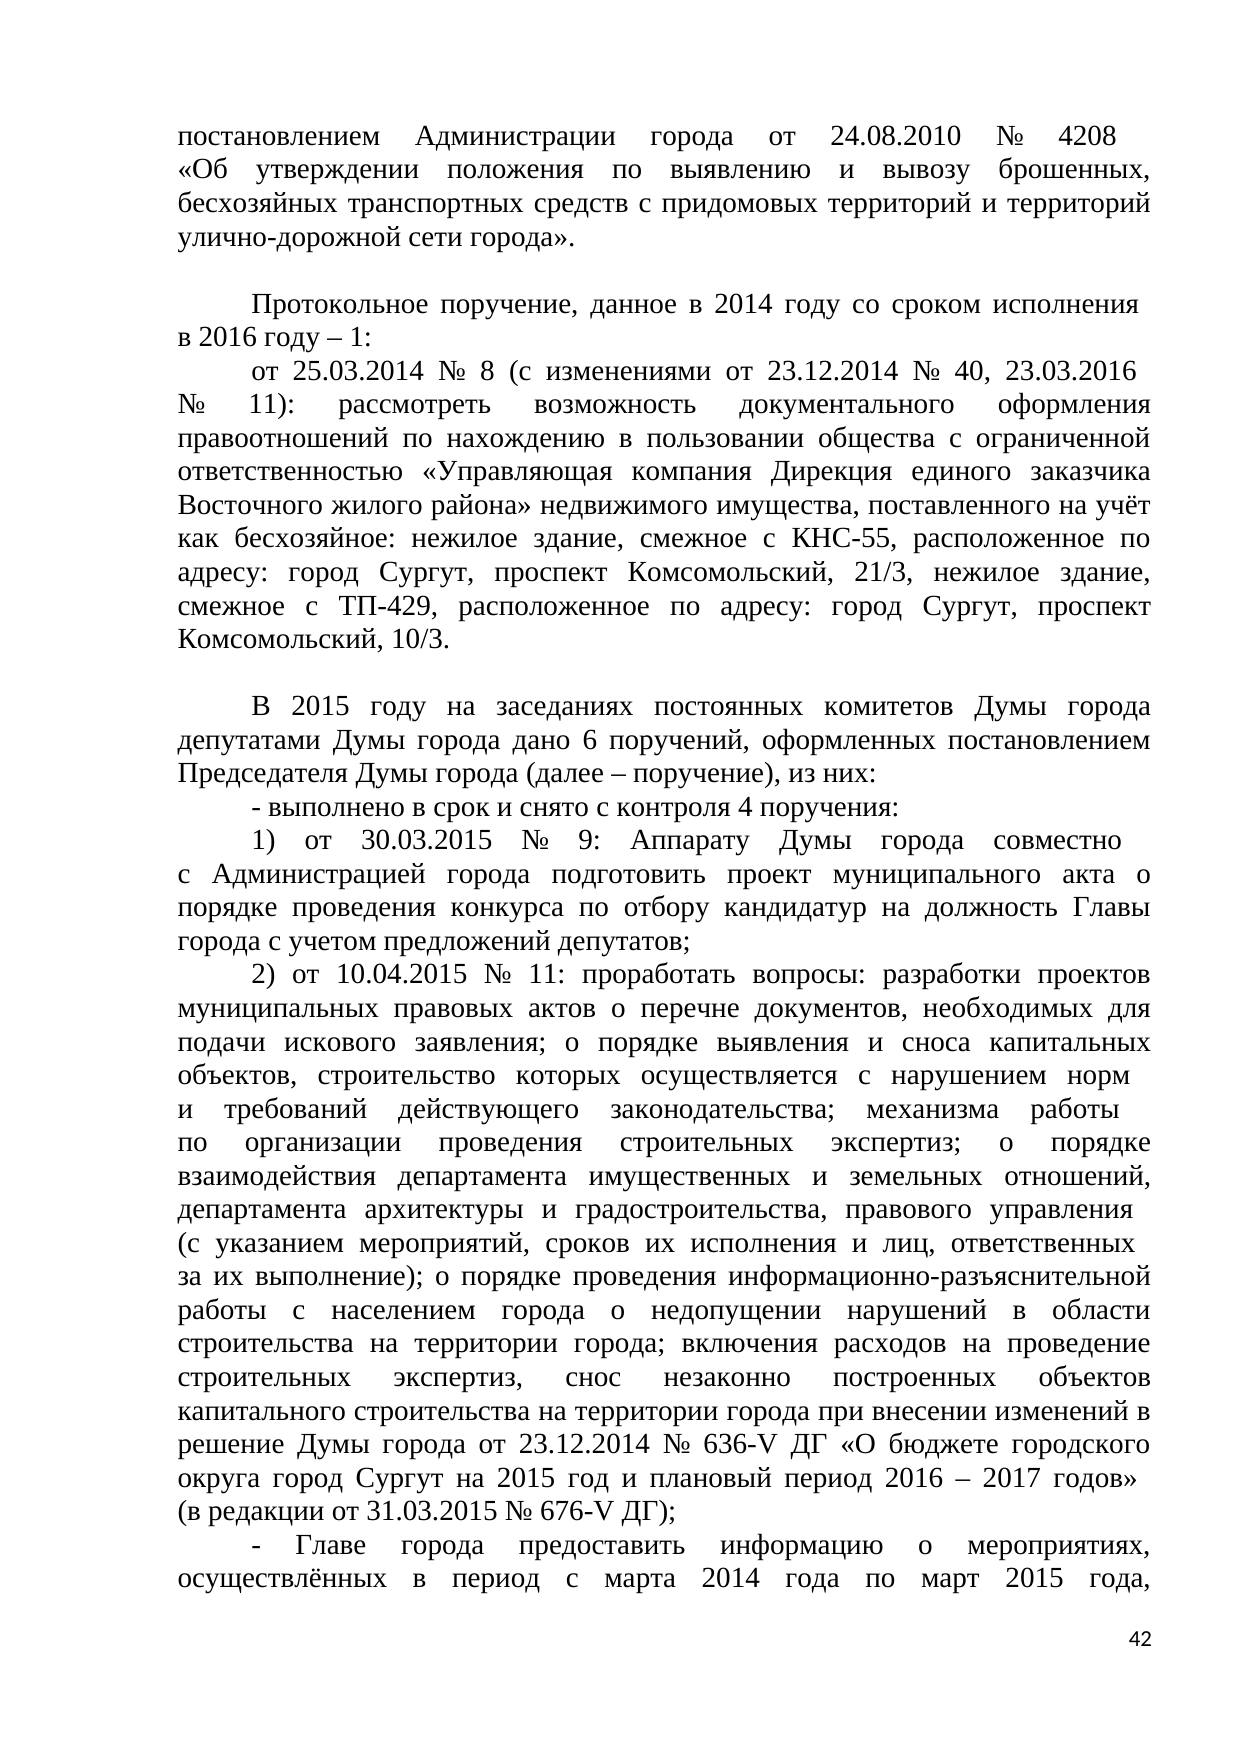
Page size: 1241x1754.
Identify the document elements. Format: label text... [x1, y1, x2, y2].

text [177, 118, 1152, 252]
text 1) от 30.03.2015 № 9: Аппарату Думы города совместно с Администрацией города подготовить проект муниципального акта о порядке проведения конкурса по отбору кандидатур на должность Главы города с учетом предложений депутатов; [177, 822, 1152, 957]
text 2) от 10.04.2015 № 11: проработать вопросы: разработки проектов муниципальных правовых актов о перечне документов, необходимых для подачи искового заявления; о порядке выявления и сноса капитальных объектов, строительство которых осуществляется с нарушением норм и требований действующего законодательства; механизма работы по организации проведения строительных экспертиз; о порядке взаимодействия департамента имущественных и земельных отношений, департамента архитектуры и градостроительства, правового управления (с указанием мероприятий, сроков их исполнения и лиц, ответственных за их выполнение); о порядке проведения информационно-разъяснительной работы с населением города о недопущении нарушений в области строительства на территории города; включения расходов на проведение строительных экспертиз, снос незаконно построенных объектов капитального строительства на территории города при внесении изменений в решение Думы города от 23.12.2014 № 636-V ДГ «О бюджете городского округа город Сургут на 2015 год и плановый период 2016 – 2017 годов» (в редакции от 31.03.2015 № 676-V ДГ); [177, 957, 1152, 1527]
text - выполнено в срок и снято с контроля 4 поручения: [177, 789, 1152, 822]
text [177, 1527, 1152, 1594]
text В 2015 году на заседаниях постоянных комитетов Думы города депутатами Думы города дано 6 поручений, оформленных постановлением Председателя Думы города (далее – поручение), из них: [177, 688, 1152, 789]
text от 25.03.2014 № 8 (с изменениями от 23.12.2014 № 40, 23.03.2016 № 11): рассмотреть возможность документального оформления правоотношений по нахождению в пользовании общества с ограниченной ответственностью «Управляющая компания Дирекция единого заказчика Восточного жилого района» недвижимого имущества, поставленного на учёт как бесхозяйное: нежилое здание, смежное с КНС-55, расположенное по адресу: город Сургут, проспект Комсомольский, 21/3, нежилое здание, смежное с ТП-429, расположенное по адресу: город Сургут, проспект Комсомольский, 10/3. [177, 353, 1152, 655]
text Протокольное поручение, данное в 2014 году со сроком исполнения в 2016 году – 1: [177, 286, 1152, 353]
